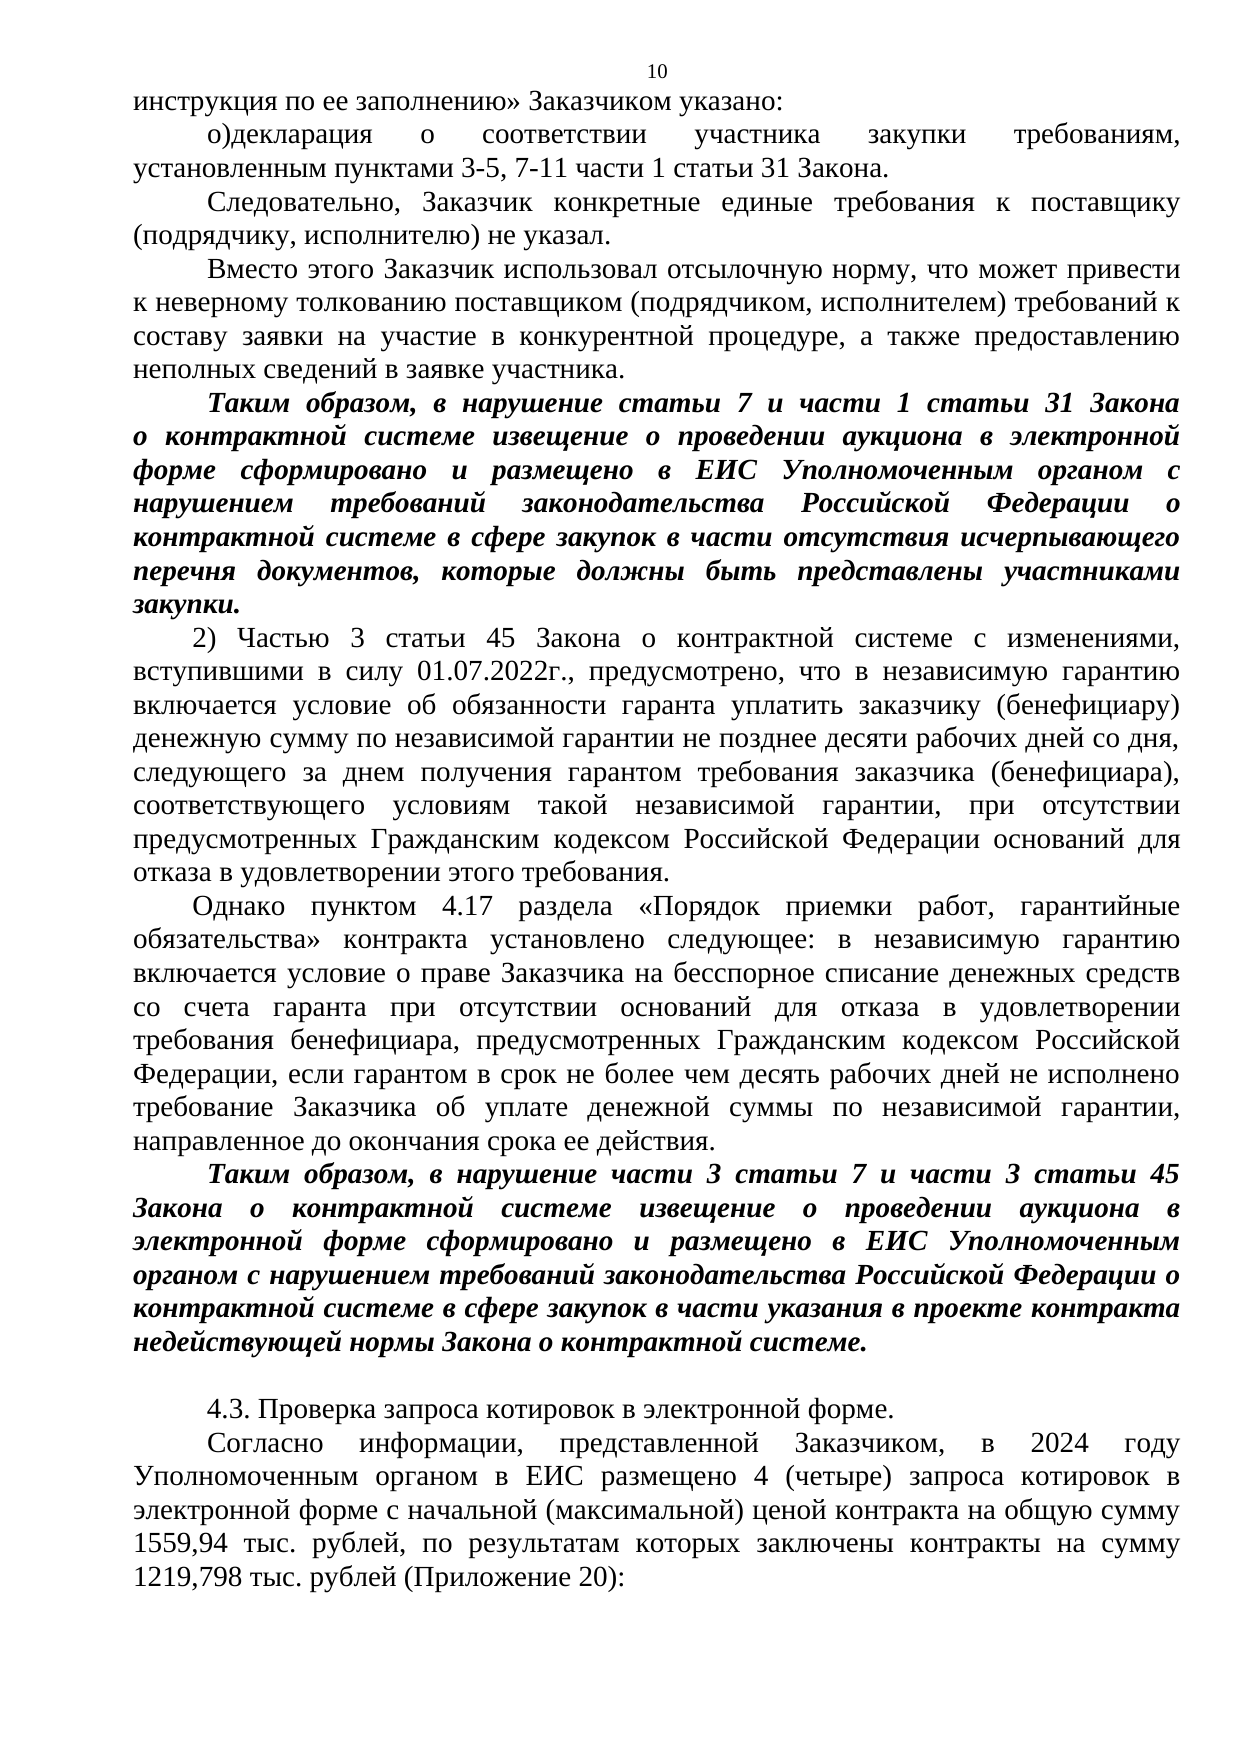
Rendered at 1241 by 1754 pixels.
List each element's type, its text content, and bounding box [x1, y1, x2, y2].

text 2) Частью 3 статьи 45 Закона о контрактной системе с изменениями, вступившими в силу 01.07.2022г., предусмотрено, что в независимую гарантию включается условие об обязанности гаранта уплатить заказчику (бенефициару) денежную сумму по независимой гарантии не позднее десяти рабочих дней со дня, следующего за днем получения гарантом требования заказчика (бенефициара), соответствующего условиям такой независимой гарантии, при отсутствии предусмотренных Гражданским кодексом Российской Федерации оснований для отказа в удовлетворении этого требования. [133, 620, 1181, 888]
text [133, 83, 1181, 117]
text 4.3. Проверка запроса котировок в электронной форме. [133, 1391, 1181, 1425]
text Таким образом, в нарушение статьи 7 и части 1 статьи 31 Закона о контрактной системе извещение о проведении аукциона в электронной форме сформировано и размещено в ЕИС Уполномоченным органом с нарушением требований законодательства Российской Федерации о контрактной системе в сфере закупок в части отсутствия исчерпывающего перечня документов, которые должны быть представлены участниками закупки. [133, 385, 1181, 620]
text Согласно информации, представленной Заказчиком, в 2024 году Уполномоченным органом в ЕИС размещено 4 (четыре) запроса котировок в электронной форме с начальной (максимальной) ценой контракта на общую сумму 1559,94 тыс. рублей, по результатам которых заключены контракты на сумму 1219,798 тыс. рублей (Приложение 20): [133, 1425, 1181, 1592]
text Таким образом, в нарушение части 3 статьи 7 и части 3 статьи 45 Закона о контрактной системе извещение о проведении аукциона в электронной форме сформировано и размещено в ЕИС Уполномоченным органом с нарушением требований законодательства Российской Федерации о контрактной системе в сфере закупок в части указания в проекте контракта недействующей нормы Закона о контрактной системе. [133, 1156, 1181, 1358]
text о)декларация о соответствии участника закупки требованиям, установленным пунктами 3-5, 7-11 части 1 статьи 31 Закона. [133, 117, 1181, 184]
text Вместо этого Заказчик использовал отсылочную норму, что может привести к неверному толкованию поставщиком (подрядчиком, исполнителем) требований к составу заявки на участие в конкурентной процедуре, а также предоставлению неполных сведений в заявке участника. [133, 251, 1181, 385]
text Однако пунктом 4.17 раздела «Порядок приемки работ, гарантийные обязательства» контракта установлено следующее: в независимую гарантию включается условие о праве Заказчика на бесспорное списание денежных средств со счета гаранта при отсутствии оснований для отказа в удовлетворении требования бенефициара, предусмотренных Гражданским кодексом Российской Федерации, если гарантом в срок не более чем десять рабочих дней не исполнено требование Заказчика об уплате денежной суммы по независимой гарантии, направленное до окончания срока ее действия. [133, 888, 1181, 1156]
text Следовательно, Заказчик конкретные единые требования к поставщику (подрядчику, исполнителю) не указал. [133, 184, 1181, 251]
